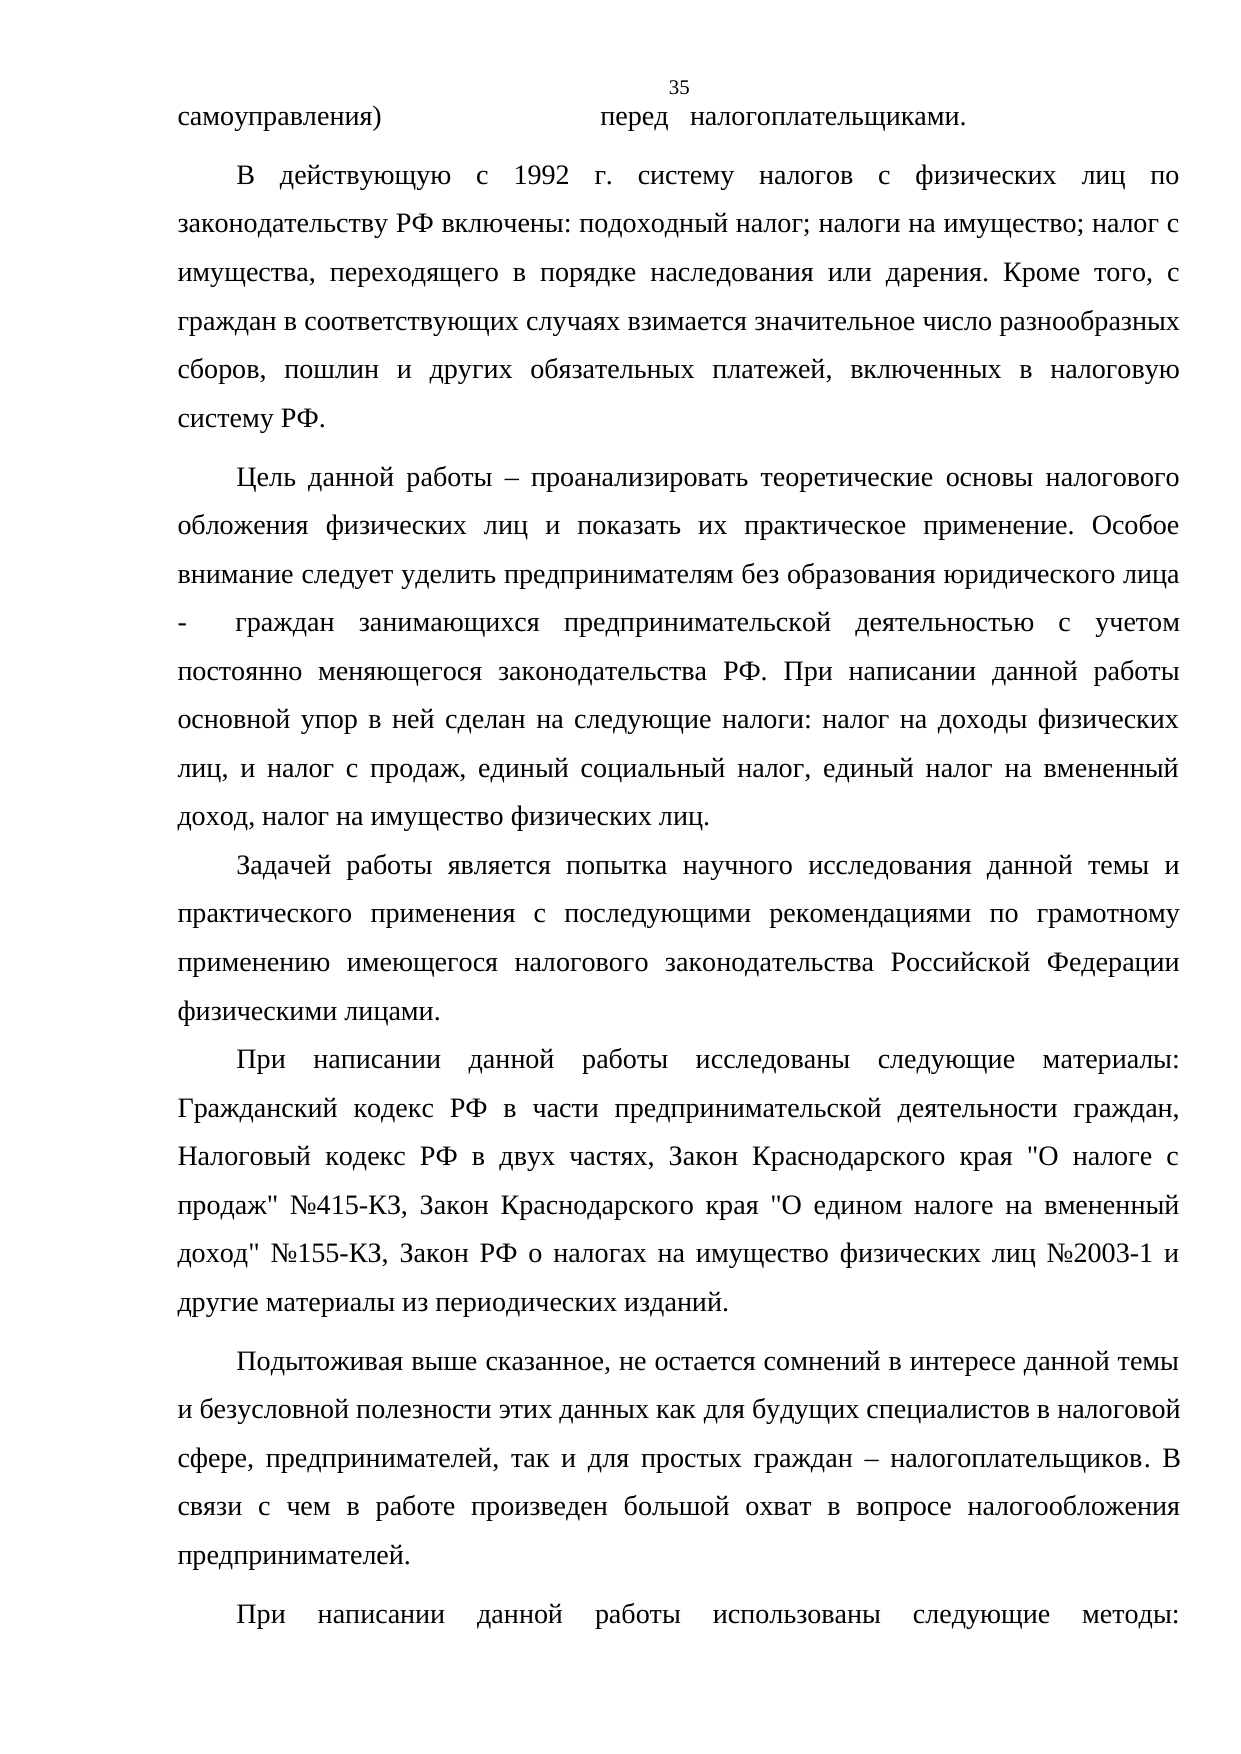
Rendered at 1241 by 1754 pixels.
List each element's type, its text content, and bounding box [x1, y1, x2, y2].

text Цель данной работы – проанализировать теоретические основы налогового обложения физических лиц и показать их практическое применение. Особое внимание следует уделить предпринимателям без образования юридического лица - граждан занимающихся предпринимательской деятельностью с учетом постоянно меняющегося законодательства РФ. При написании данной работы основной упор в ней сделан на следующие налоги: налог на доходы физических лиц, и налог с продаж, единый социальный налог, единый налог на вмененный доход, налог на имущество физических лиц. [177, 460, 1181, 832]
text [177, 99, 1181, 131]
text В действующую с 1992 г. систему налогов с физических лиц по законодательству РФ включены: подоходный налог; налоги на имущество; налог с имущества, переходящего в порядке наследования или дарения. Кроме того, с граждан в соответствующих случаях взимается значительное число разнообразных сборов, пошлин и других обязательных платежей, включенных в налоговую систему РФ. [177, 158, 1181, 433]
text При написании данной работы исследованы следующие материалы: Гражданский кодекс РФ в части предпринимательской деятельности граждан, Налоговый кодекс РФ в двух частях, Закон Краснодарского края "О налоге с продаж" №415-КЗ, Закон Краснодарского края "О едином налоге на вмененный доход" №155-КЗ, Закон РФ о налогах на имущество физических лиц №2003-1 и другие материалы из периодических изданий. [177, 1042, 1181, 1317]
text Подытоживая выше сказанное, не остается сомнений в интересе данной темы и безусловной полезности этих данных как для будущих специалистов в налоговой сфере, предпринимателей, так и для простых граждан – налогоплательщиков. В связи с чем в работе произведен большой охват в вопросе налогообложения предпринимателей. [177, 1344, 1181, 1570]
text Задачей работы является попытка научного исследования данной темы и практического применения с последующими рекомендациями по грамотному применению имеющегося налогового законодательства Российской Федерации физическими лицами. [177, 848, 1181, 1026]
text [177, 1597, 1181, 1629]
